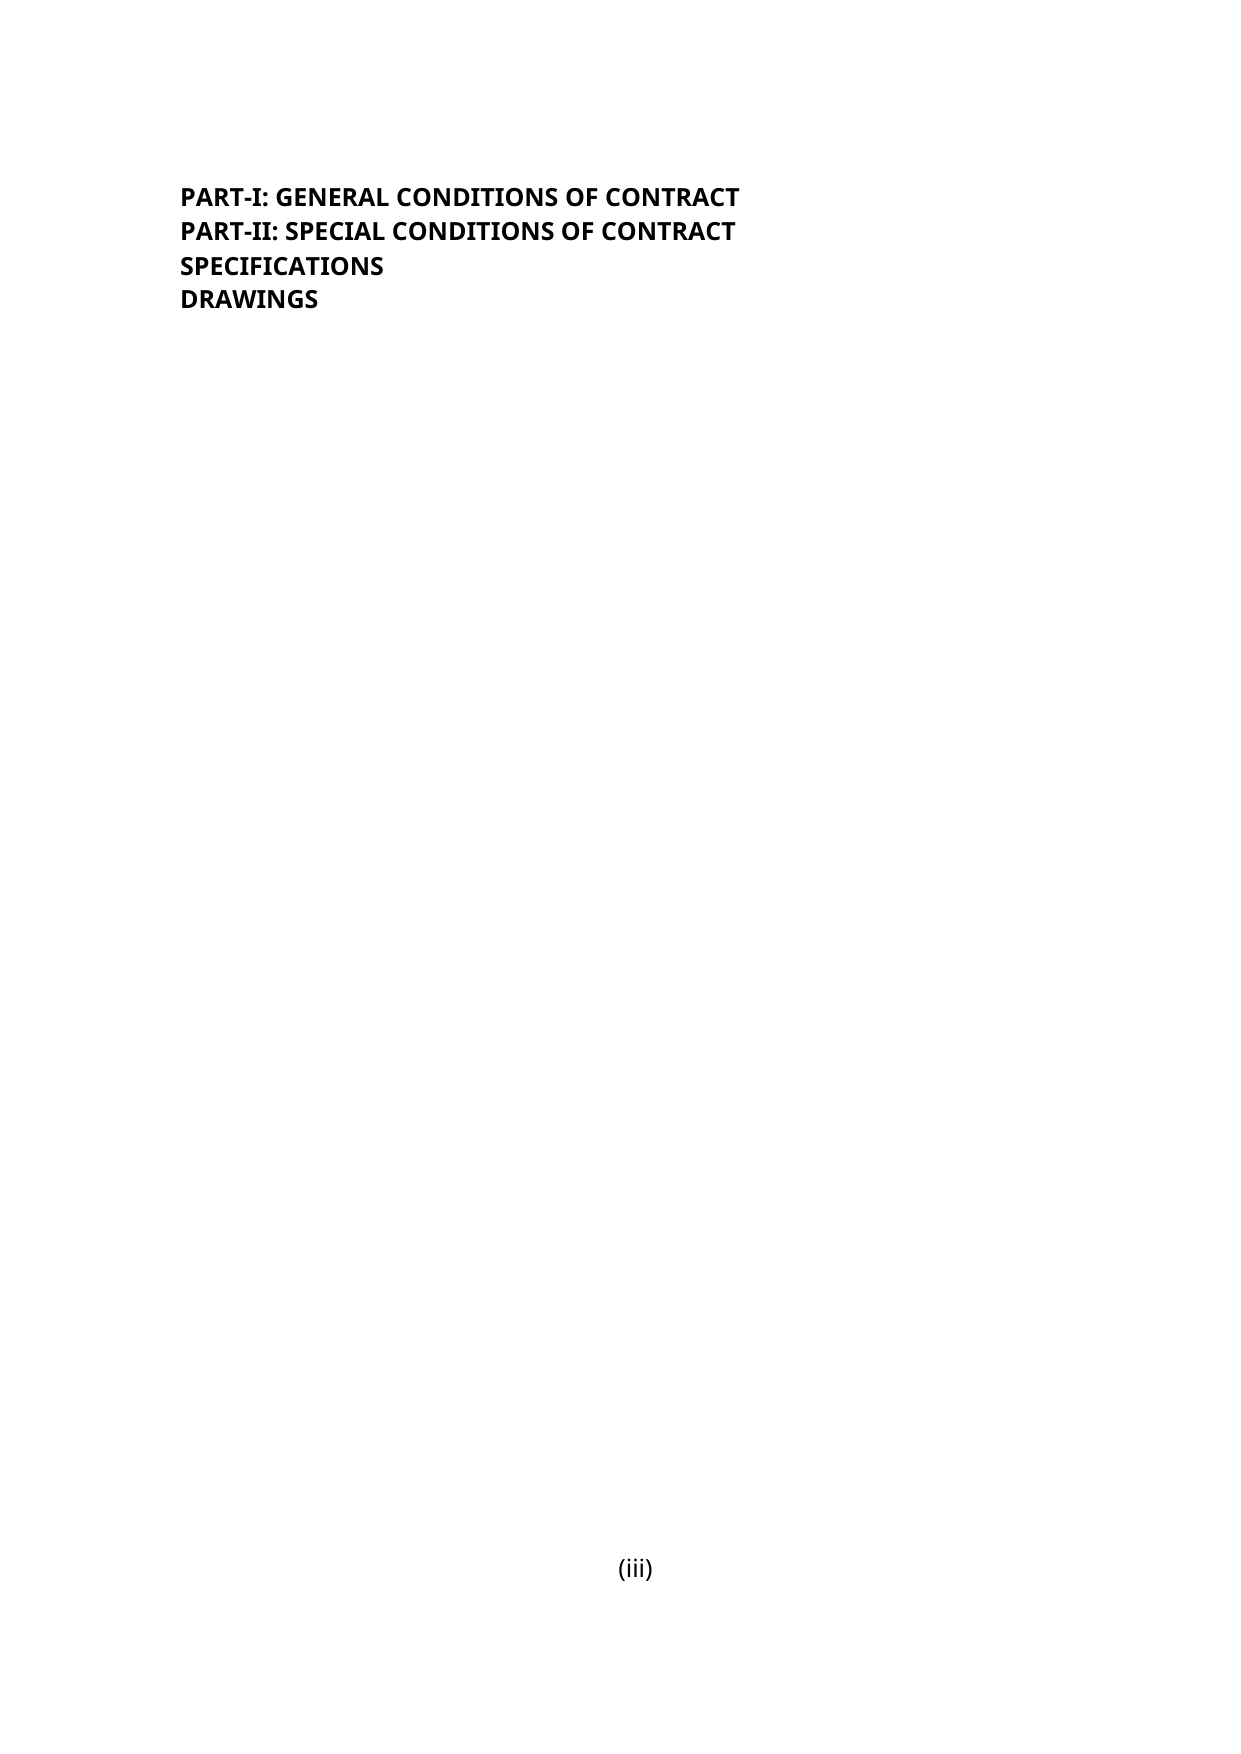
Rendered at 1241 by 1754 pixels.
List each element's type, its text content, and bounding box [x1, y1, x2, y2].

text PART-II: SPECIAL CONDITIONS OF CONTRACT [180, 214, 1155, 248]
text DRAWINGS [180, 282, 1155, 316]
text PART-I: GENERAL CONDITIONS OF CONTRACT [180, 180, 1155, 214]
text SPECIFICATIONS [180, 248, 1155, 282]
